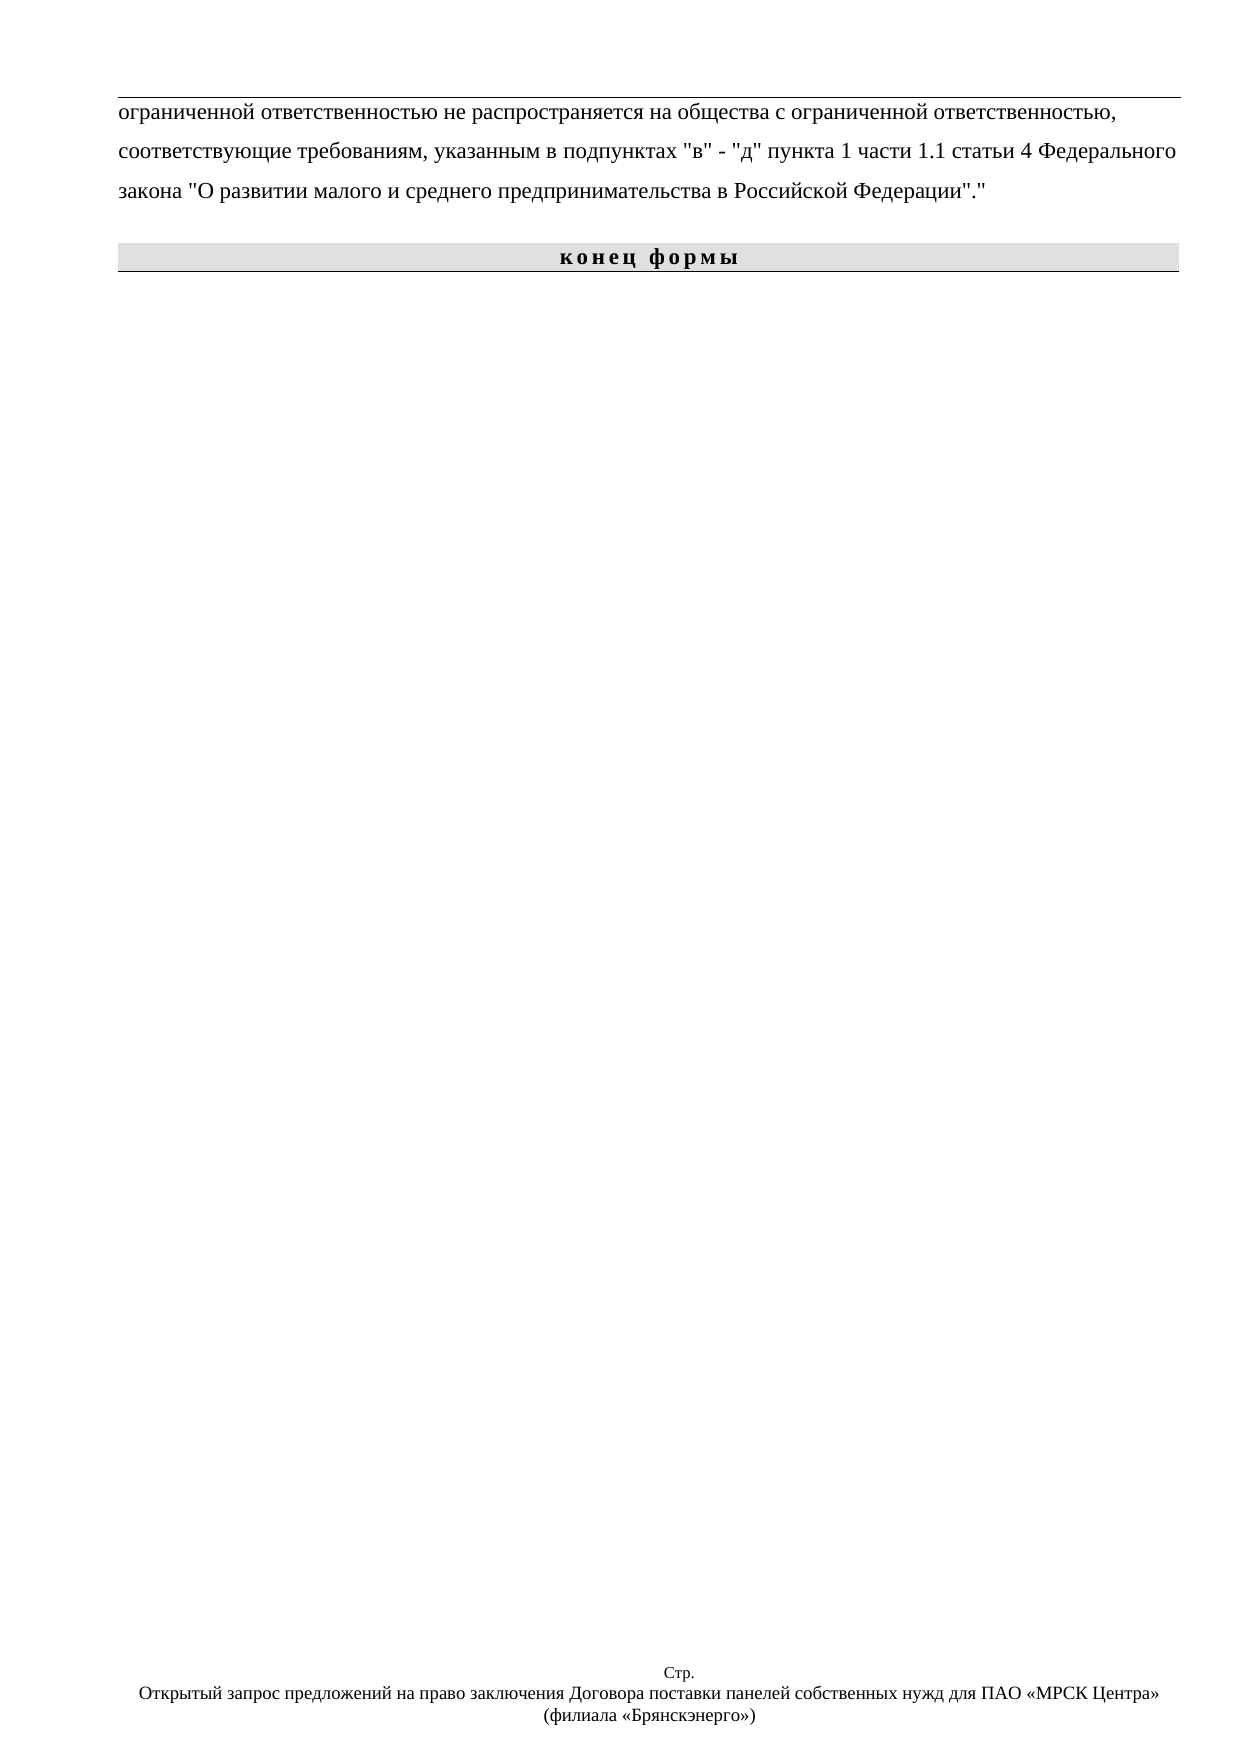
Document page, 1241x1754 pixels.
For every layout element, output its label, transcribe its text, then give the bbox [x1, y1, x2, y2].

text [118, 98, 1181, 203]
text конец формы [118, 243, 1179, 271]
